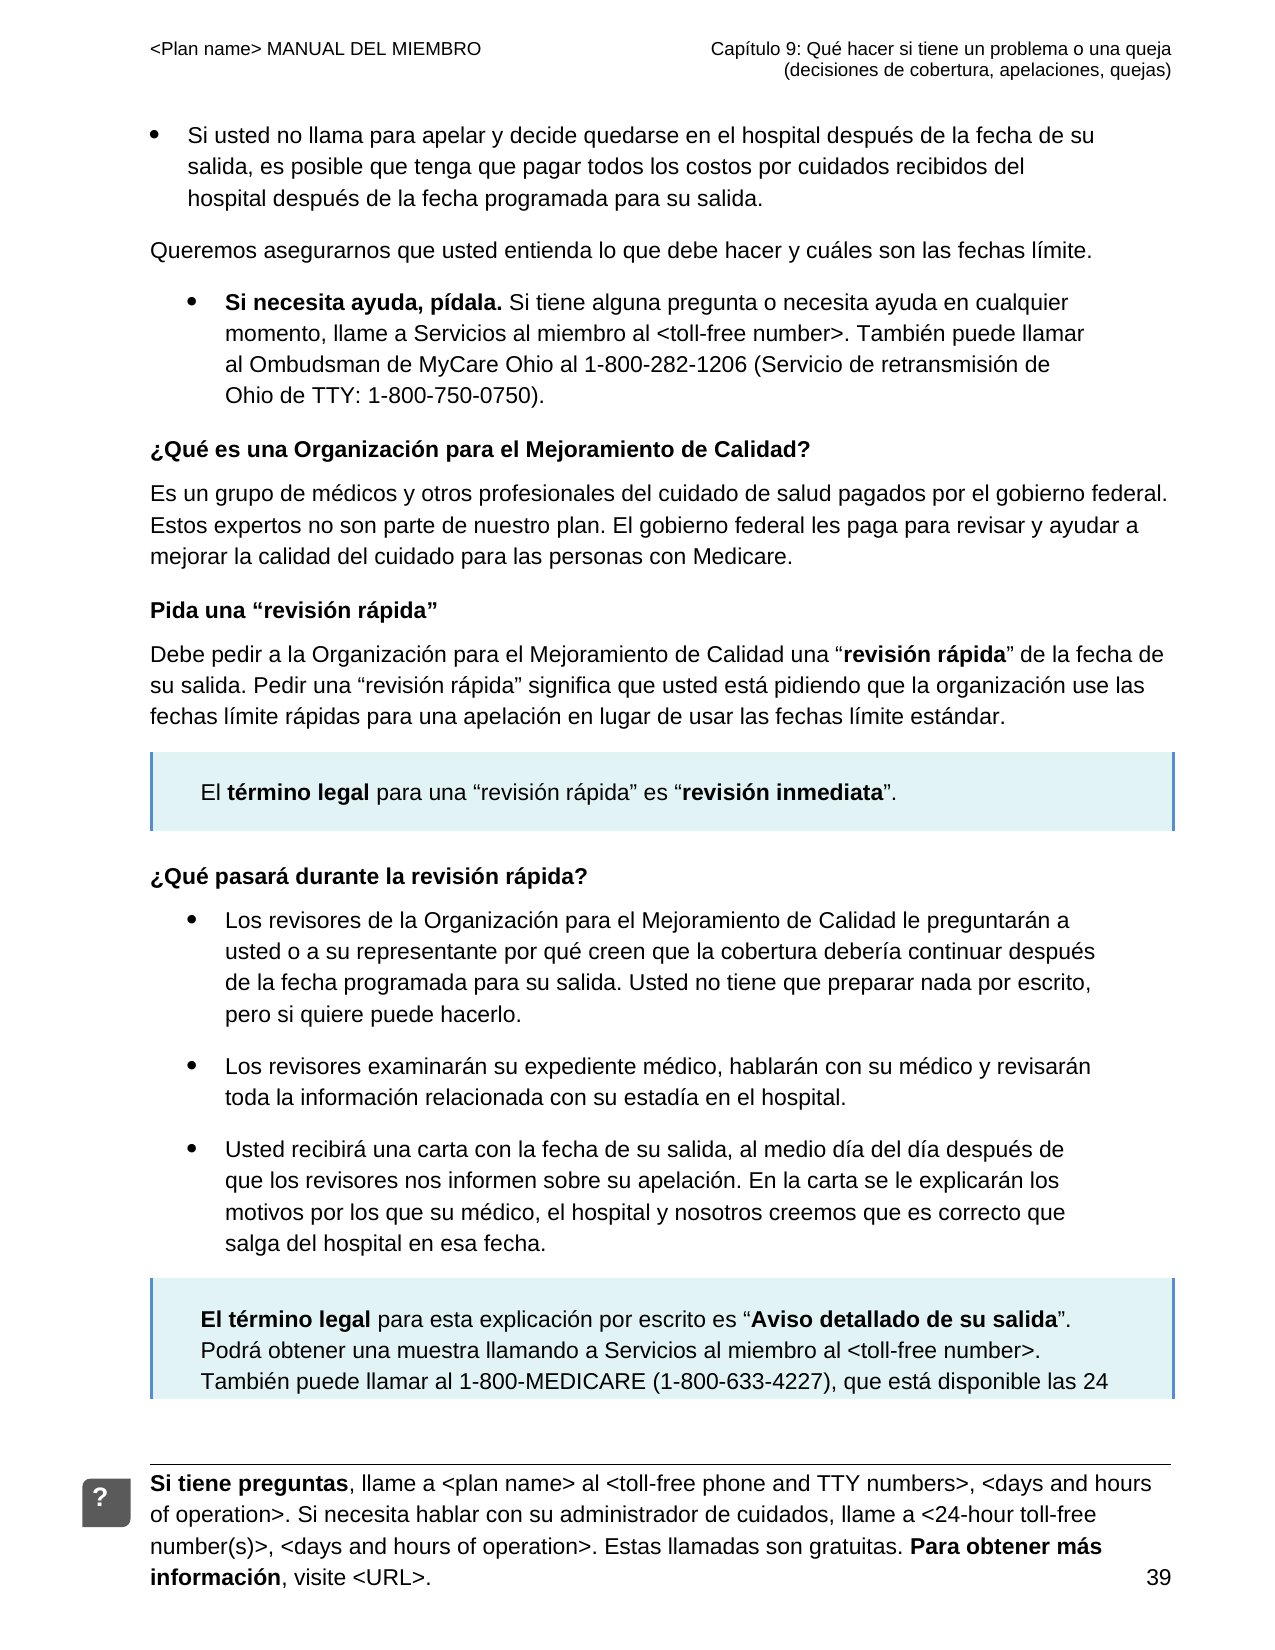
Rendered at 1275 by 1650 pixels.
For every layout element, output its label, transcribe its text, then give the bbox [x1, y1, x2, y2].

list Si usted no llama para apelar y decide quedarse en el hospital después de la fecha de su salida, es posible que tenga que pagar todos los costos por cuidados recibidos del hospital después de la fecha programada para su salida. [150, 118, 1096, 212]
list Los revisores de la Organización para el Mejoramiento de Calidad le preguntarán a usted o a su representante por qué creen que la cobertura debería continuar después de la fecha programada para su salida. Usted no tiene que preparar nada por escrito, pero si quiere puede hacerlo. [187, 903, 1096, 1028]
list Si necesita ayuda, pídala. Si tiene alguna pregunta o necesita ayuda en cualquier momento, llame a Servicios al miembro al <toll-free number>. También puede llamar al Ombudsman de MyCare Ohio al 1-800-282-1206 (Servicio de retransmisión de Ohio de TTY: 1-800-750-0750). [187, 285, 1096, 410]
list Los revisores examinarán su expediente médico, hablarán con su médico y revisarán toda la información relacionada con su estadía en el hospital. [187, 1049, 1096, 1112]
subtitle ¿Qué pasará durante la revisión rápida? [150, 857, 1096, 891]
text Queremos asegurarnos que usted entienda lo que debe hacer y cuáles son las fechas límite. [150, 233, 1171, 264]
text Debe pedir a la Organización para el Mejoramiento de Calidad una “revisión rápida” de la fecha de su salida. Pedir una “revisión rápida” significa que usted está pidiendo que la organización use las fechas límite rápidas para una apelación en lugar de usar las fechas límite estándar. [150, 637, 1171, 731]
subtitle ¿Qué es una Organización para el Mejoramiento de Calidad? [150, 431, 1096, 464]
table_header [153, 1281, 1172, 1396]
list Usted recibirá una carta con la fecha de su salida, al medio día del día después de que los revisores nos informen sobre su apelación. En la carta se le explicarán los motivos por los que su médico, el hospital y nosotros creemos que es correcto que salga del hospital en esa fecha. [187, 1132, 1096, 1257]
text Es un grupo de médicos y otros profesionales del cuidado de salud pagados por el gobierno federal. Estos expertos no son parte de nuestro plan. El gobierno federal les paga para revisar y ayudar a mejorar la calidad del cuidado para las personas con Medicare. [150, 477, 1171, 571]
table_header El término legal para una “revisión rápida” es “revisión inmediata”. [153, 755, 1172, 828]
subtitle Pida una “revisión rápida” [150, 591, 1096, 625]
